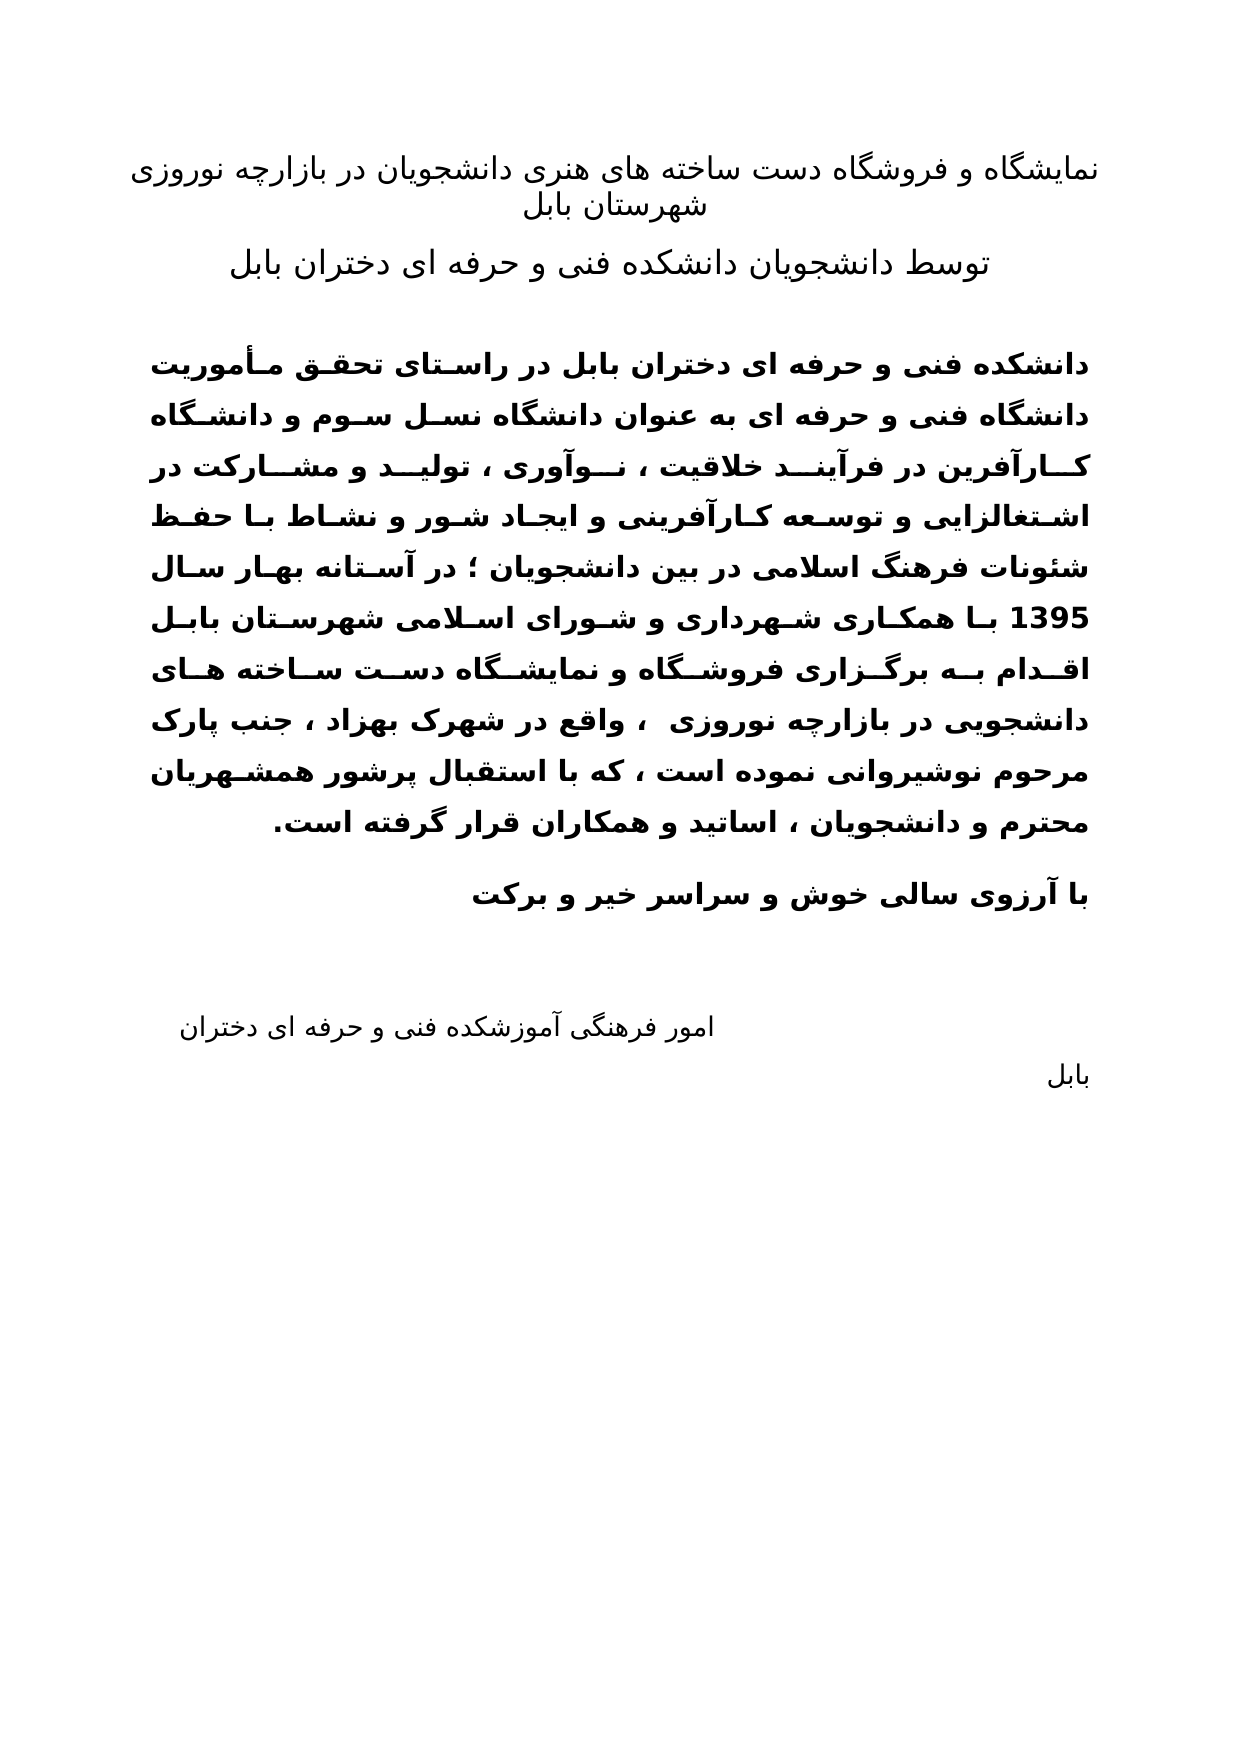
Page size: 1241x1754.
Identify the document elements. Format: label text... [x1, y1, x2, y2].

text دانشکده فنی و حرفه ای دختران بابل در راستای تحقق مأموریت دانشگاه فنی و حرفه ای به عنوان دانشگاه نسل سوم و دانشگاه کارآفرین در فرآیند خلاقیت ، نوآوری ، تولید و مشارکت در اشتغالزایی و توسعه کارآفرینی و ایجاد شور و نشاط با حفظ شئونات فرهنگ اسلامی در بین دانشجویان ؛ در آستانه بهار سال 1395 با همکاری شهرداری و شورای اسلامی شهرستان بابل اقدام به برگزاری فروشگاه و نمایشگاه دست ساخته های دانشجویی در بازارچه نوروزی ، واقع در شهرک بهزاد ، جنب پارک مرحوم نوشیروانی نموده است ، که با استقبال پرشور همشهریان محترم و دانشجویان ، اساتید و همکاران قرار گرفته است. [150, 347, 1090, 839]
text توسط دانشجویان دانشکده فنی و حرفه ای دختران بابل [106, 243, 1124, 282]
text امور فرهنگی آموزشکده فنی و حرفه ای دختران بابل [150, 1012, 1090, 1091]
text نمایشگاه و فروشگاه دست ساخته های هنری دانشجویان در بازارچه نوروزی شهرستان بابل [106, 150, 1124, 223]
text با آرزوی سالی خوش و سراسر خیر و برکت [150, 877, 1090, 911]
